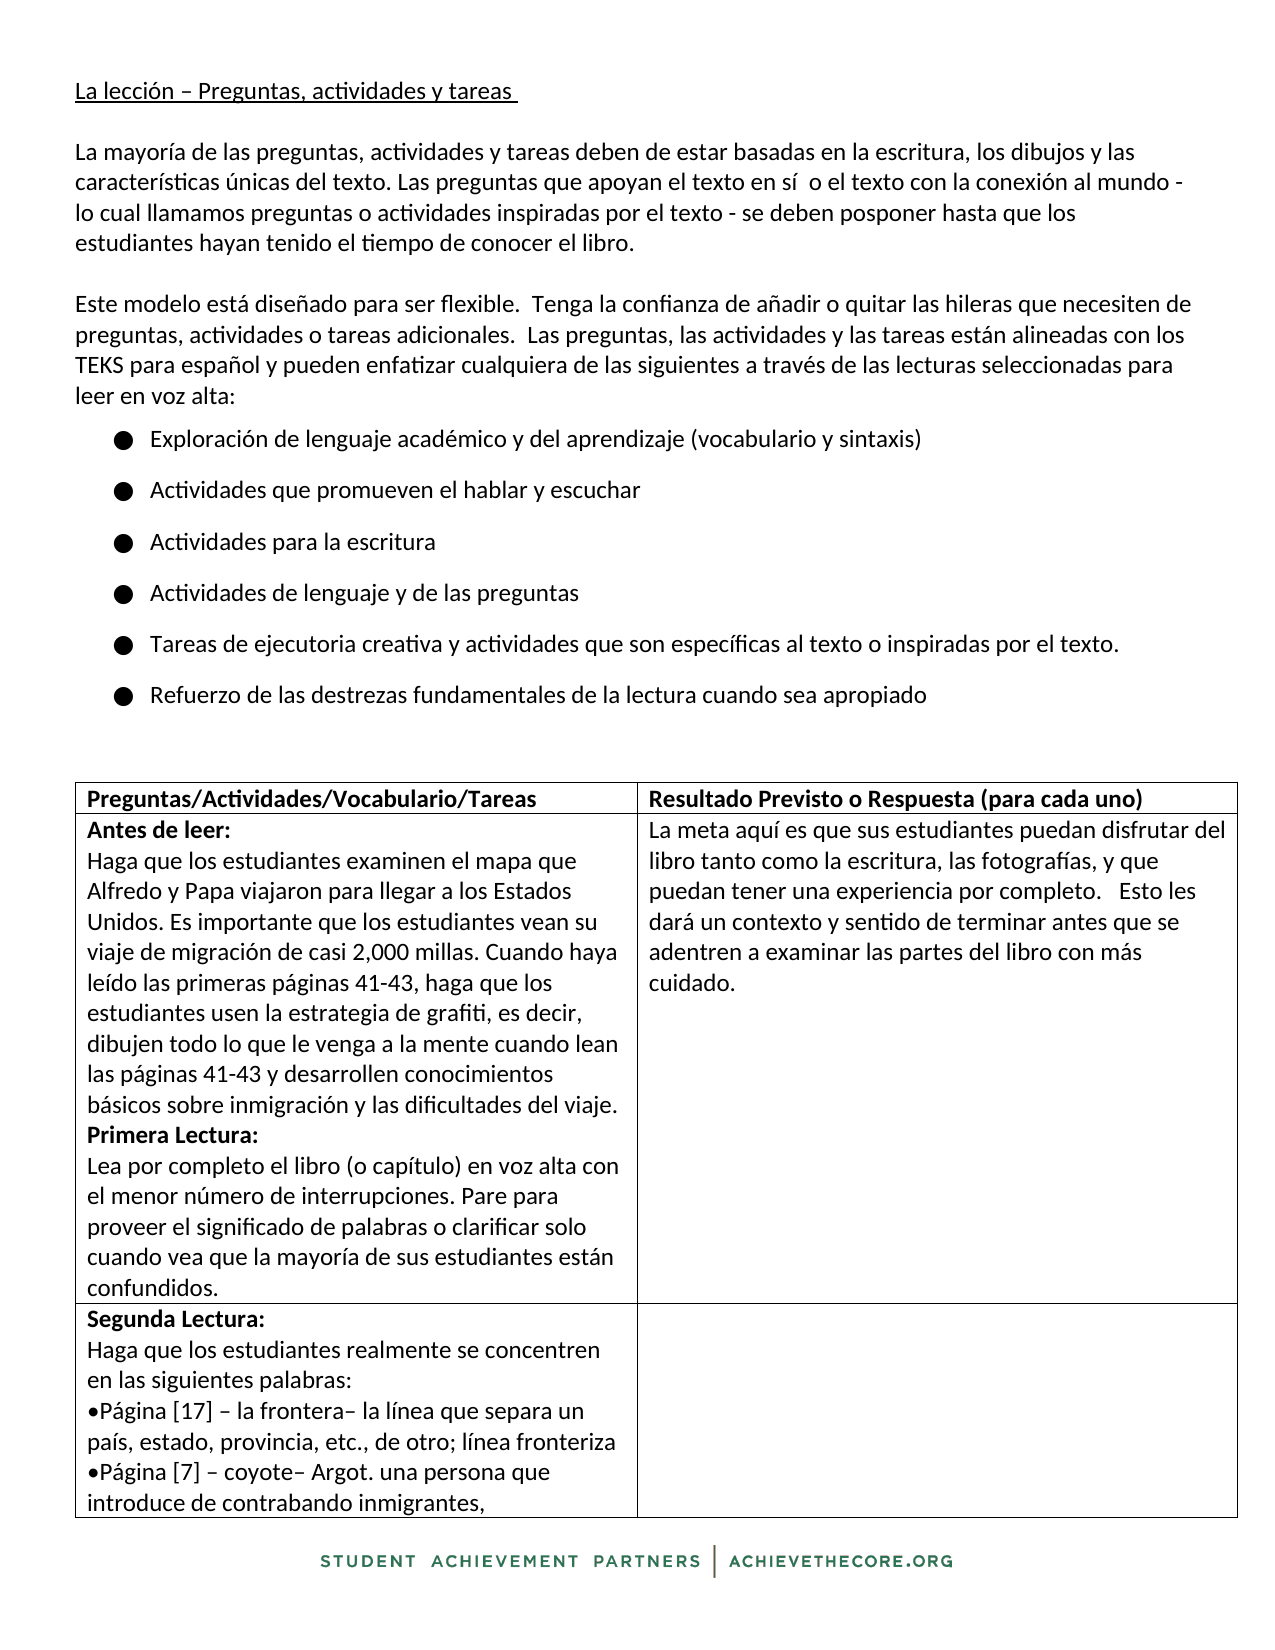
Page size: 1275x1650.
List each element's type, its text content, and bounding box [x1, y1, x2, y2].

text Este modelo está diseñado para ser flexible. Tenga la confianza de añadir o quitar las hileras que necesiten de preguntas, actividades o tareas adicionales. Las preguntas, las actividades y las tareas están alineadas con los TEKS para español y pueden enfatizar cualquiera de las siguientes a través de las lecturas seleccionadas para leer en voz alta: [75, 289, 1200, 411]
list Actividades que promueven el hablar y escuchar [112, 462, 1200, 513]
table_header Preguntas/Actividades/Vocabulario/Tareas [76, 783, 637, 813]
table_cell [638, 1304, 1237, 1517]
list Refuerzo de las destrezas fundamentales de la lectura cuando sea apropiado [112, 667, 1200, 718]
list Exploración de lenguaje académico y del aprendizaje (vocabulario y sintaxis) [112, 411, 1200, 462]
list Actividades para la escritura [112, 513, 1200, 564]
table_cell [76, 1304, 637, 1517]
table_header Resultado Previsto o Respuesta (para cada uno) [638, 783, 1237, 813]
list Actividades de lenguaje y de las preguntas [112, 564, 1200, 616]
text La mayoría de las preguntas, actividades y tareas deben de estar basadas en la escritura, los dibujos y las características únicas del texto. Las preguntas que apoyan el texto en sí o el texto con la conexión al mundo - lo cual llamamos preguntas o actividades inspiradas por el texto - se deben posponer hasta que los estudiantes hayan tenido el tiempo de conocer el libro. [75, 136, 1200, 258]
picture [306, 1540, 969, 1582]
text La lección – Preguntas, actividades y tareas [75, 75, 1200, 106]
list Tareas de ejecutoria creativa y actividades que son específicas al texto o inspiradas por el texto. [112, 616, 1200, 667]
table_cell La meta aquí es que sus estudiantes puedan disfrutar del libro tanto como la escritura, las fotografías, y que puedan tener una experiencia por completo. Esto les dará un contexto y sentido de terminar antes que se adentren a examinar las partes del libro con más cuidado. [638, 814, 1237, 1303]
table_cell Antes de leer: Haga que los estudiantes examinen el mapa que Alfredo y Papa viajaron para llegar a los Estados Unidos. Es importante que los estudiantes vean su viaje de migración de casi 2,000 millas. Cuando haya leído las primeras páginas 41-43, haga que los estudiantes usen la estrategia de grafiti, es decir, dibujen todo lo que le venga a la mente cuando lean las páginas 41-43 y desarrollen conocimientos básicos sobre inmigración y las dificultades del viaje. Primera Lectura: Lea por completo el libro (o capítulo) en voz alta con el menor número de interrupciones. Pare para proveer el significado de palabras o clarificar solo cuando vea que la mayoría de sus estudiantes están confundidos. [76, 814, 637, 1303]
